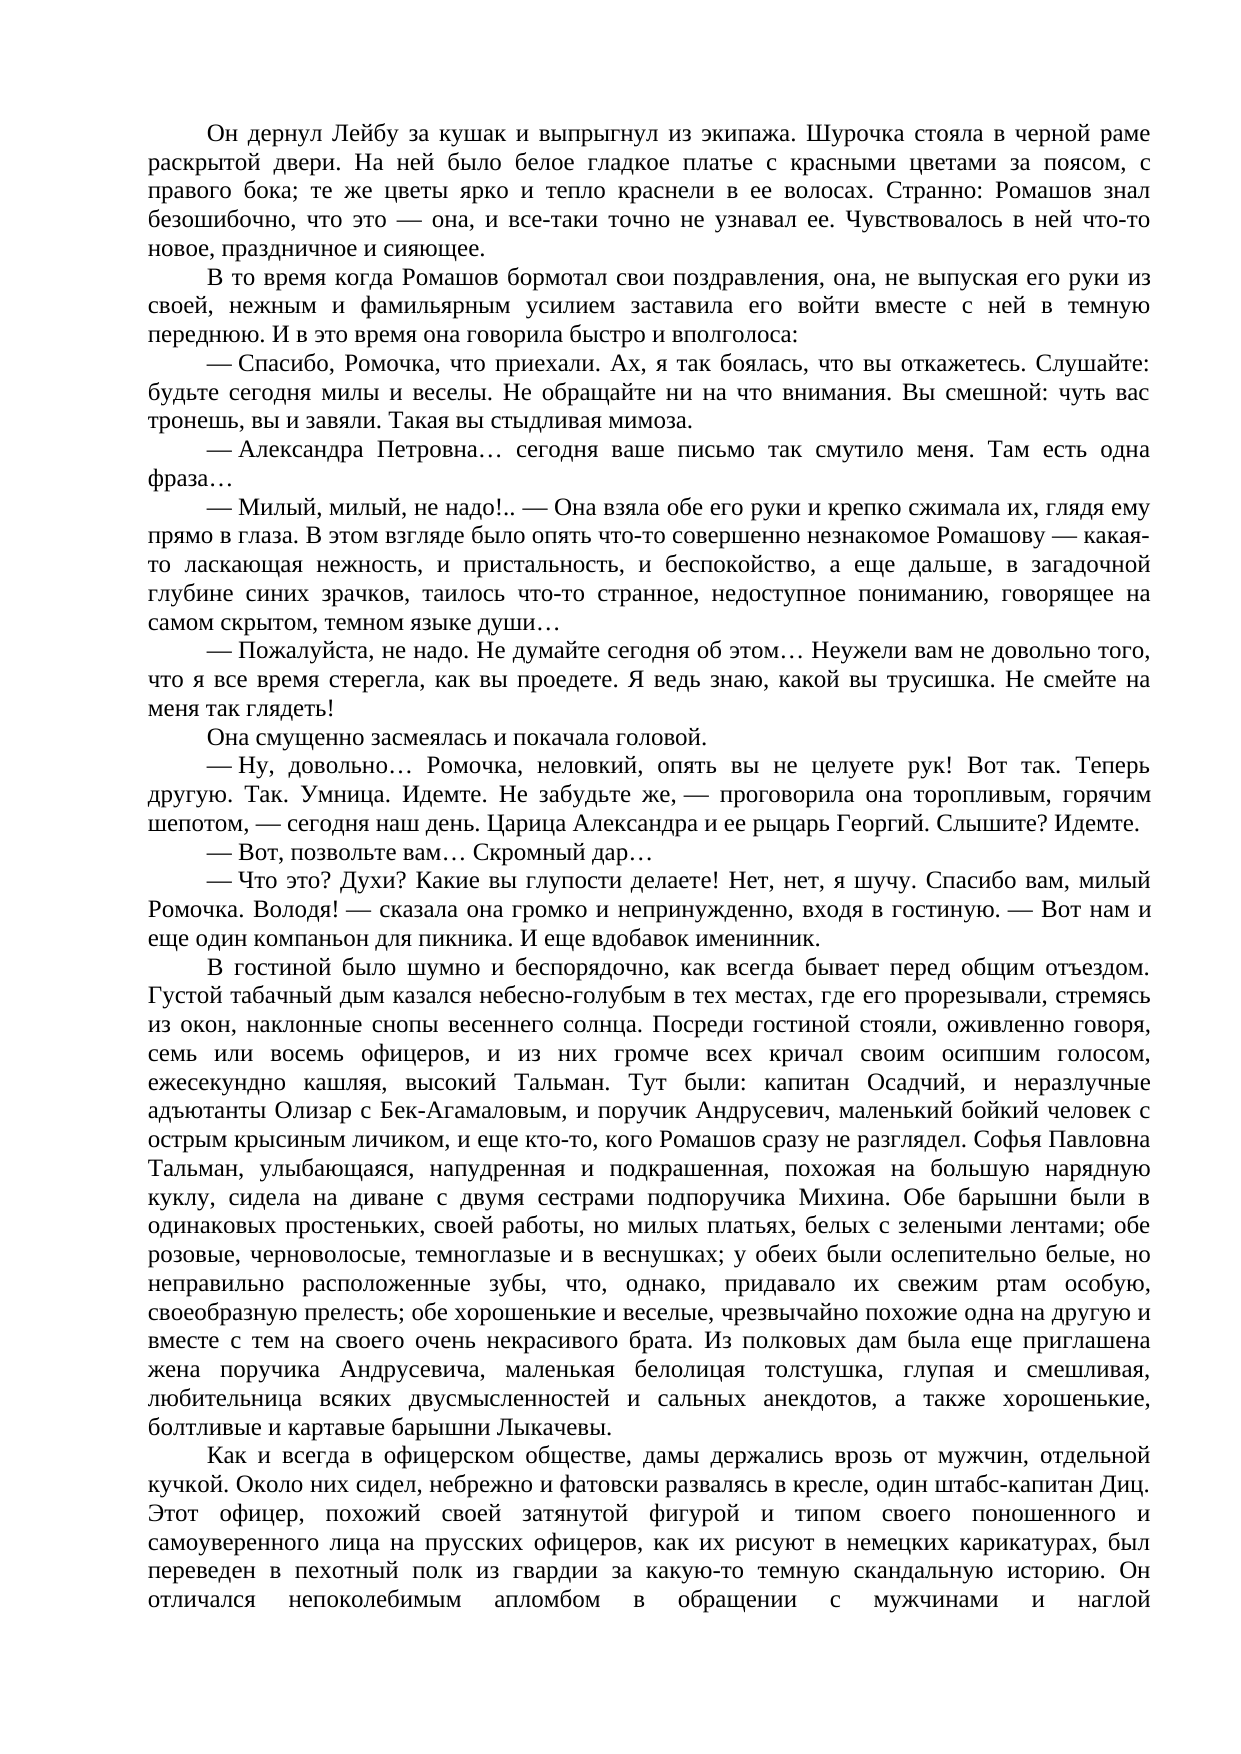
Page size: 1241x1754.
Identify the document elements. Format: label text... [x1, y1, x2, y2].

text В гостиной было шумно и беспорядочно, как всегда бывает перед общим отъездом. Густой табачный дым казался небесно-голубым в тех местах, где его прорезывали, стремясь из окон, наклонные снопы весеннего солнца. Посреди гостиной стояли, оживленно говоря, семь или восемь офицеров, и из них громче всех кричал своим осипшим голосом, ежесекундно кашляя, высокий Тальман. Тут были: капитан Осадчий, и неразлучные адъютанты Олизар с Бек-Агамаловым, и поручик Андрусевич, маленький бойкий человек с острым крысиным личиком, и еще кто-то, кого Ромашов сразу не разглядел. Софья Павловна Тальман, улыбающаяся, напудренная и подкрашенная, похожая на большую нарядную куклу, сидела на диване с двумя сестрами подпоручика Михина. Обе барышни были в одинаковых простеньких, своей работы, но милых платьях, белых с зелеными лентами; обе розовые, черноволосые, темноглазые и в веснушках; у обеих были ослепительно белые, но неправильно расположенные зубы, что, однако, придавало их свежим ртам особую, своеобразную прелесть; обе хорошенькие и веселые, чрезвычайно похожие одна на другую и вместе с тем на своего очень некрасивого брата. Из полковых дам была еще приглашена жена поручика Андрусевича, маленькая белолицая толстушка, глупая и смешливая, любительница всяких двусмысленностей и сальных анекдотов, а также хорошенькие, болтливые и картавые барышни Лыкачевы. [148, 952, 1152, 1441]
text — Спасибо, Ромочка, что приехали. Ах, я так боялась, что вы откажетесь. Слушайте: будьте сегодня милы и веселы. Не обращайте ни на что внимания. Вы смешной: чуть вас тронешь, вы и завяли. Такая вы стыдливая мимоза. [148, 348, 1152, 434]
text — Милый, милый, не надо!.. — Она взяла обе его руки и крепко сжимала их, глядя ему прямо в глаза. В этом взгляде было опять что-то совершенно незнакомое Ромашову — какая-то ласкающая нежность, и пристальность, и беспокойство, а еще дальше, в загадочной глубине синих зрачков, таилось что-то странное, недоступное пониманию, говорящее на самом скрытом, темном языке души… [148, 492, 1152, 636]
text В то время когда Ромашов бормотал свои поздравления, она, не выпуская его руки из своей, нежным и фамильярным усилием заставила его войти вместе с ней в темную переднюю. И в это время она говорила быстро и вполголоса: [148, 262, 1152, 348]
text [148, 1441, 1152, 1613]
text — Александра Петровна… сегодня ваше письмо так смутило меня. Там есть одна фраза… [148, 434, 1152, 492]
text — Ну, довольно… Ромочка, неловкий, опять вы не целуете рук! Вот так. Теперь другую. Так. Умница. Идемте. Не забудьте же, — проговорила она торопливым, горячим шепотом, — сегодня наш день. Царица Александра и ее рыцарь Георгий. Слышите? Идемте. [148, 751, 1152, 837]
text — Пожалуйста, не надо. Не думайте сегодня об этом… Неужели вам не довольно того, что я все время стерегла, как вы проедете. Я ведь знаю, какой вы трусишка. Не смейте на меня так глядеть! [148, 636, 1152, 722]
text Он дернул Лейбу за кушак и выпрыгнул из экипажа. Шурочка стояла в черной раме раскрытой двери. На ней было белое гладкое платье с красными цветами за поясом, с правого бока; те же цветы ярко и тепло краснели в ее волосах. Странно: Ромашов знал безошибочно, что это — она, и все-таки точно не узнавал ее. Чувствовалось в ней что-то новое, праздничное и сияющее. [148, 118, 1152, 262]
text Она смущенно засмеялась и покачала головой. [148, 722, 1152, 751]
text — Что это? Духи? Какие вы глупости делаете! Нет, нет, я шучу. Спасибо вам, милый Ромочка. Володя! — сказала она громко и непринужденно, входя в гостиную. — Вот нам и еще один компаньон для пикника. И еще вдобавок именинник. [148, 866, 1152, 952]
text — Вот, позвольте вам… Скромный дар… [148, 837, 1152, 866]
